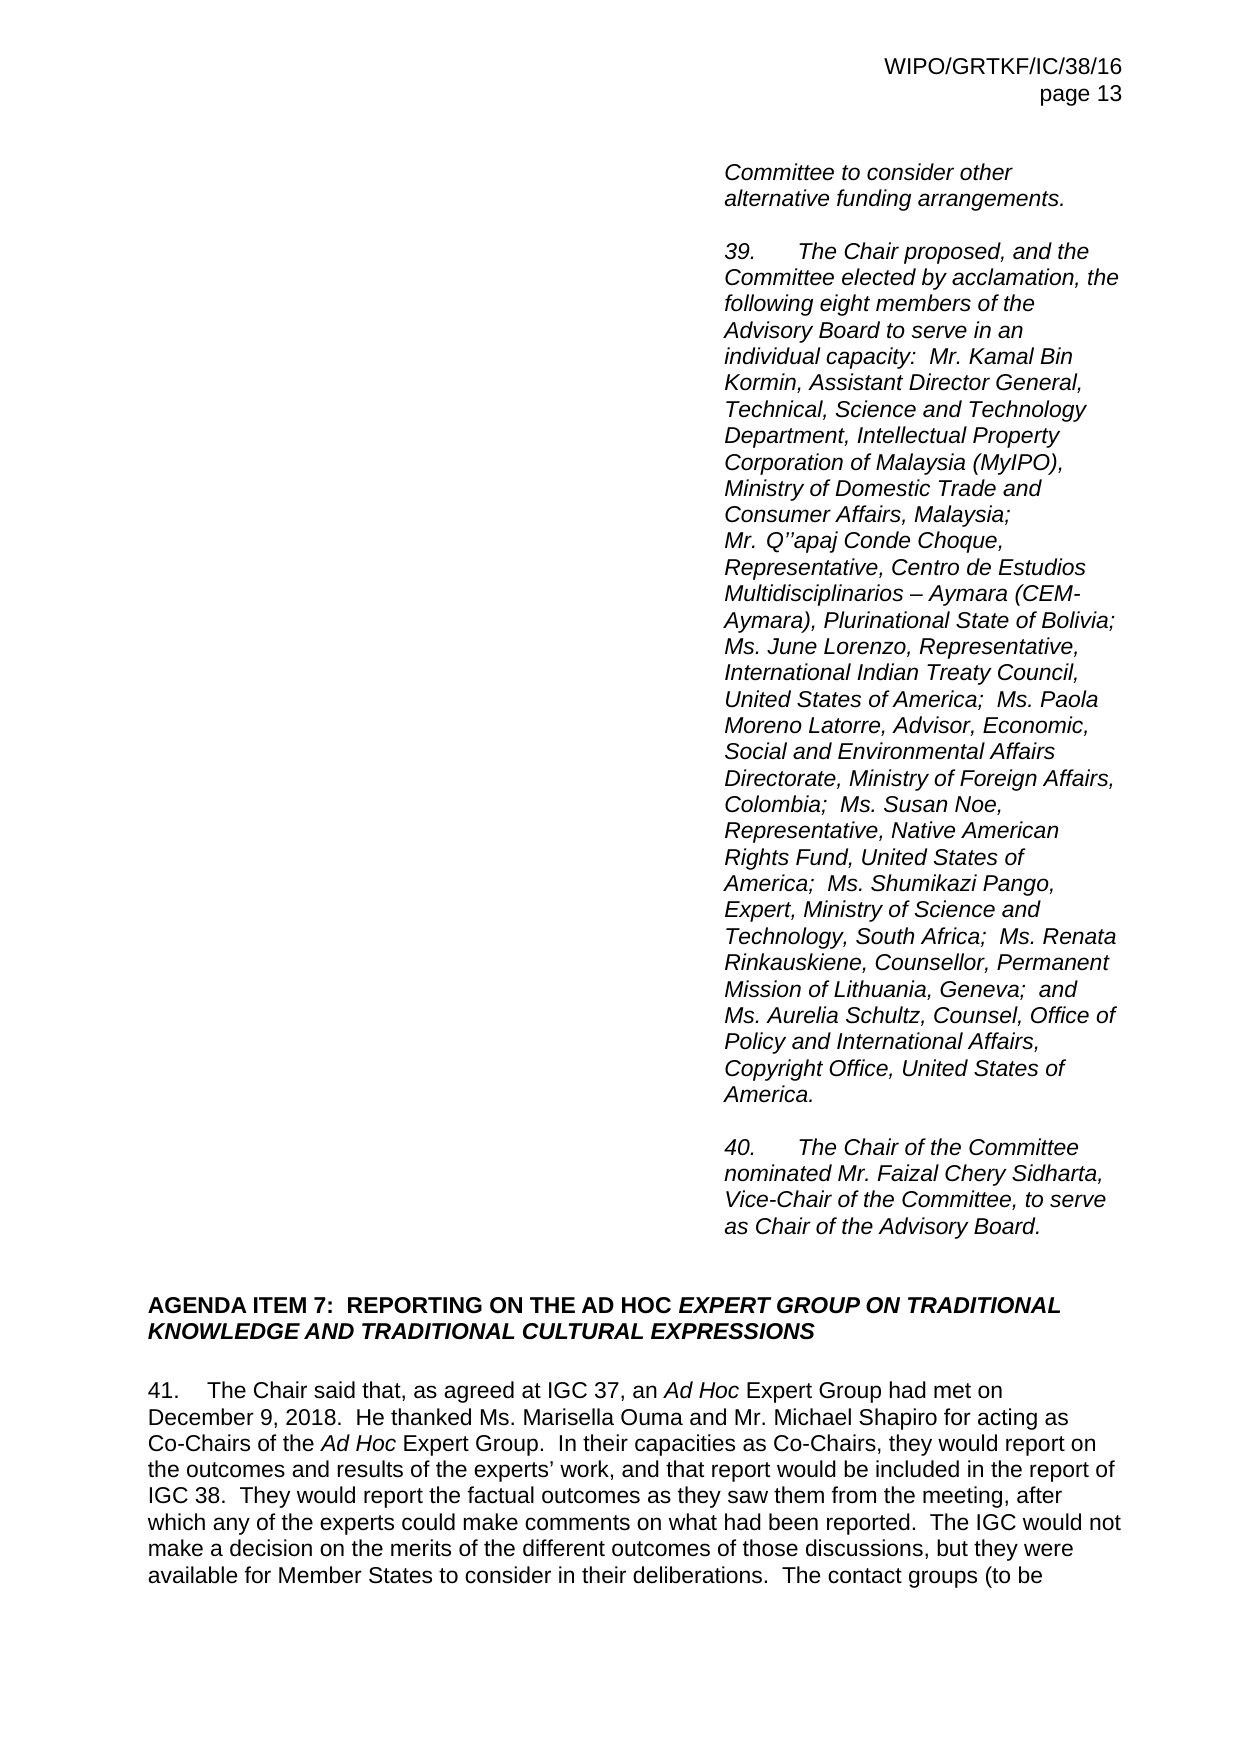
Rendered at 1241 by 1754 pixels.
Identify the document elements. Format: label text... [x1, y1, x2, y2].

list The Chair proposed, and the Committee elected by acclamation, the following eight members of the Advisory Board to serve in an individual capacity: Mr. Kamal Bin Kormin, Assistant Director General, Technical, Science and Technology Department, Intellectual Property Corporation of Malaysia (MyIPO), Ministry of Domestic Trade and Consumer Affairs, Malaysia; Mr. Q’’apaj Conde Choque, Representative, Centro de Estudios Multidisciplinarios – Aymara (CEM-Aymara), Plurinational State of Bolivia; Ms. June Lorenzo, Representative, International Indian Treaty Council, United States of America; Ms. Paola Moreno Latorre, Advisor, Economic, Social and Environmental Affairs Directorate, Ministry of Foreign Affairs, Colombia; Ms. Susan Noe, Representative, Native American Rights Fund, United States of America; Ms. Shumikazi Pango, Expert, Ministry of Science and Technology, South Africa; Ms. Renata Rinkauskiene, Counsellor, Permanent Mission of Lithuania, Geneva; and Ms. Aurelia Schultz, Counsel, Office of Policy and International Affairs, Copyright Office, United States of America. [724, 238, 1122, 1107]
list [148, 1377, 1122, 1588]
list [724, 158, 1122, 211]
list The Chair of the Committee nominated Mr. Faizal Chery Sidharta, Vice-Chair of the Committee, to serve as Chair of the Advisory Board. [724, 1134, 1122, 1239]
subtitle AGENDA ITEM 7: Reporting on the Ad Hoc Expert Group on traditional knowledge and traditional cultural expressions [148, 1292, 1122, 1344]
